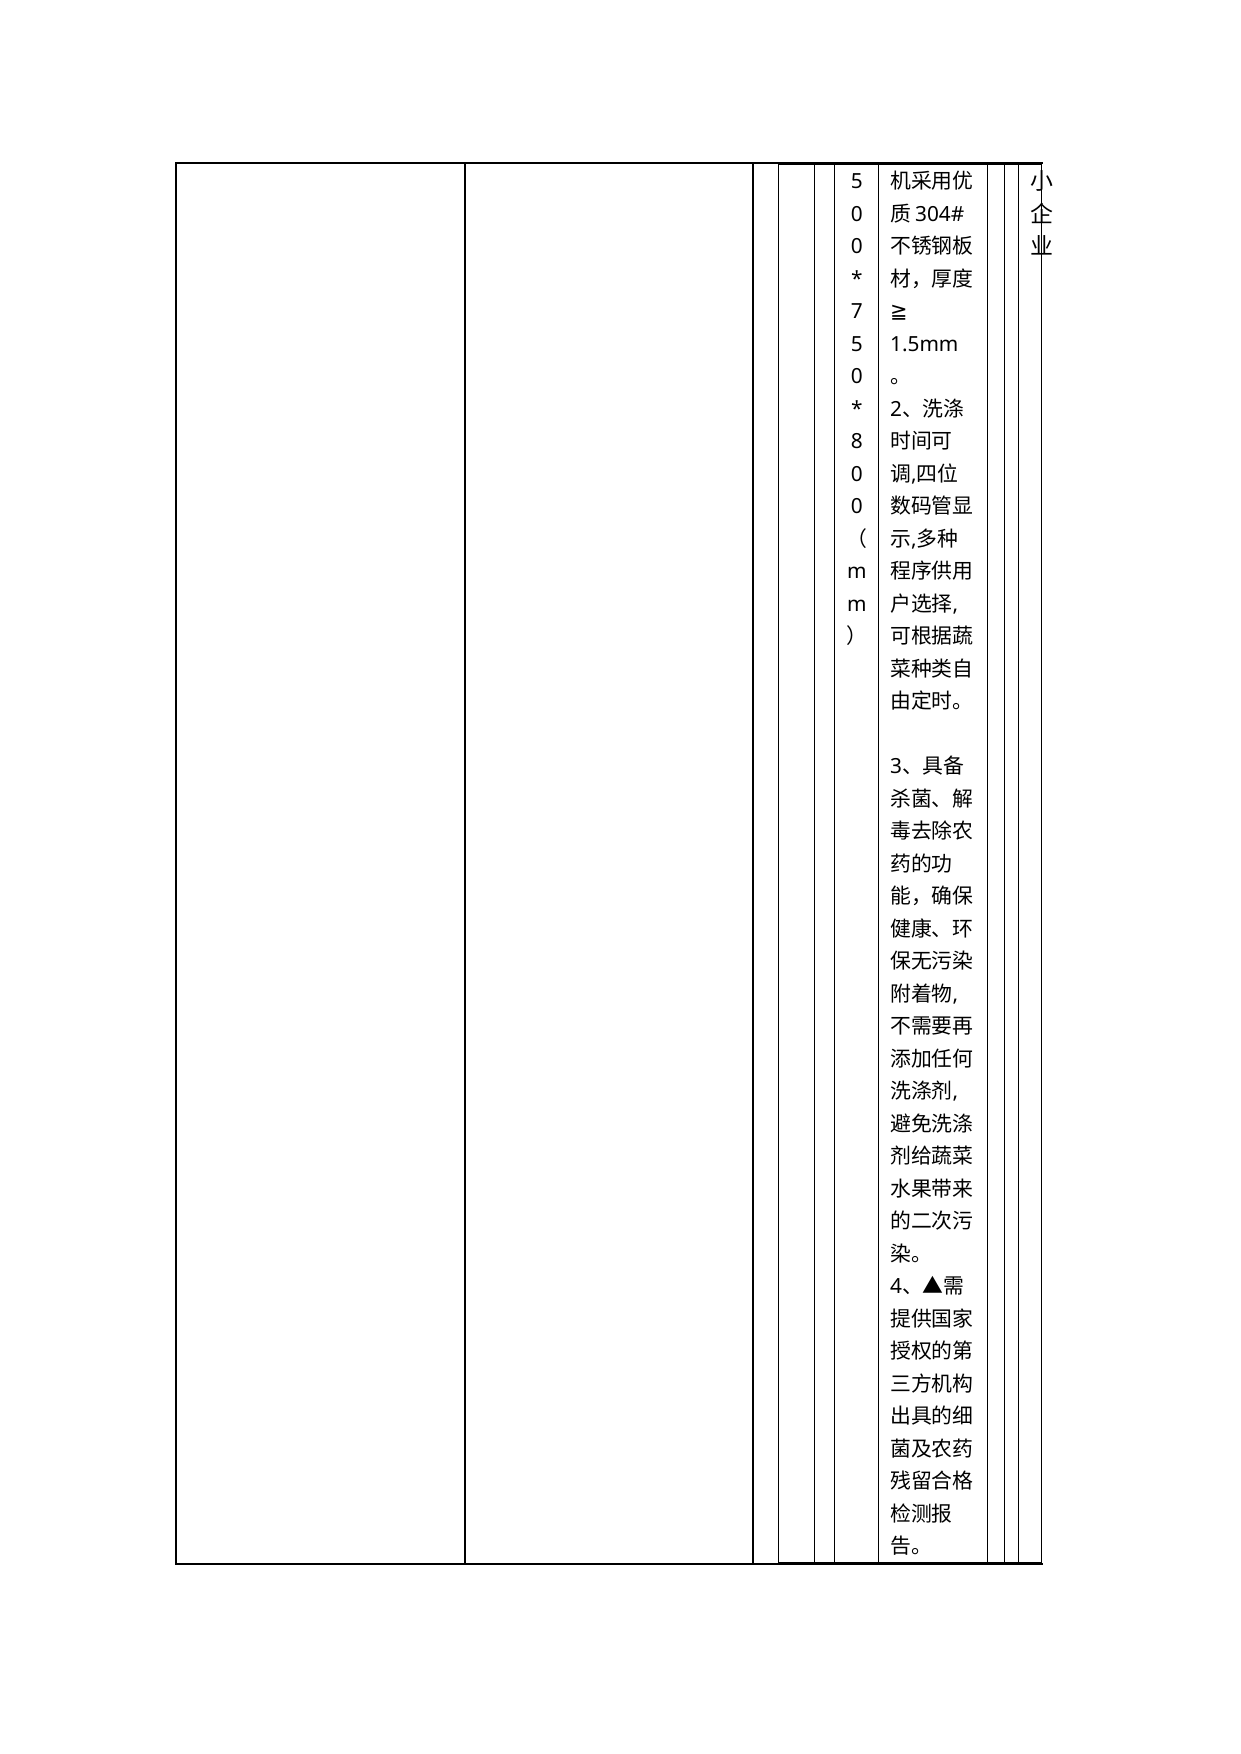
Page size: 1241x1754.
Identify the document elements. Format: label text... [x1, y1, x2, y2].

table_cell [466, 164, 752, 1563]
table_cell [779, 165, 814, 1562]
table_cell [1005, 165, 1018, 1562]
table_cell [1019, 165, 1041, 1562]
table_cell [815, 165, 834, 1562]
table_cell 1 [177, 164, 464, 1563]
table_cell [879, 165, 987, 1562]
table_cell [754, 164, 778, 1563]
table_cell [988, 165, 1004, 1562]
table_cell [835, 165, 878, 1562]
